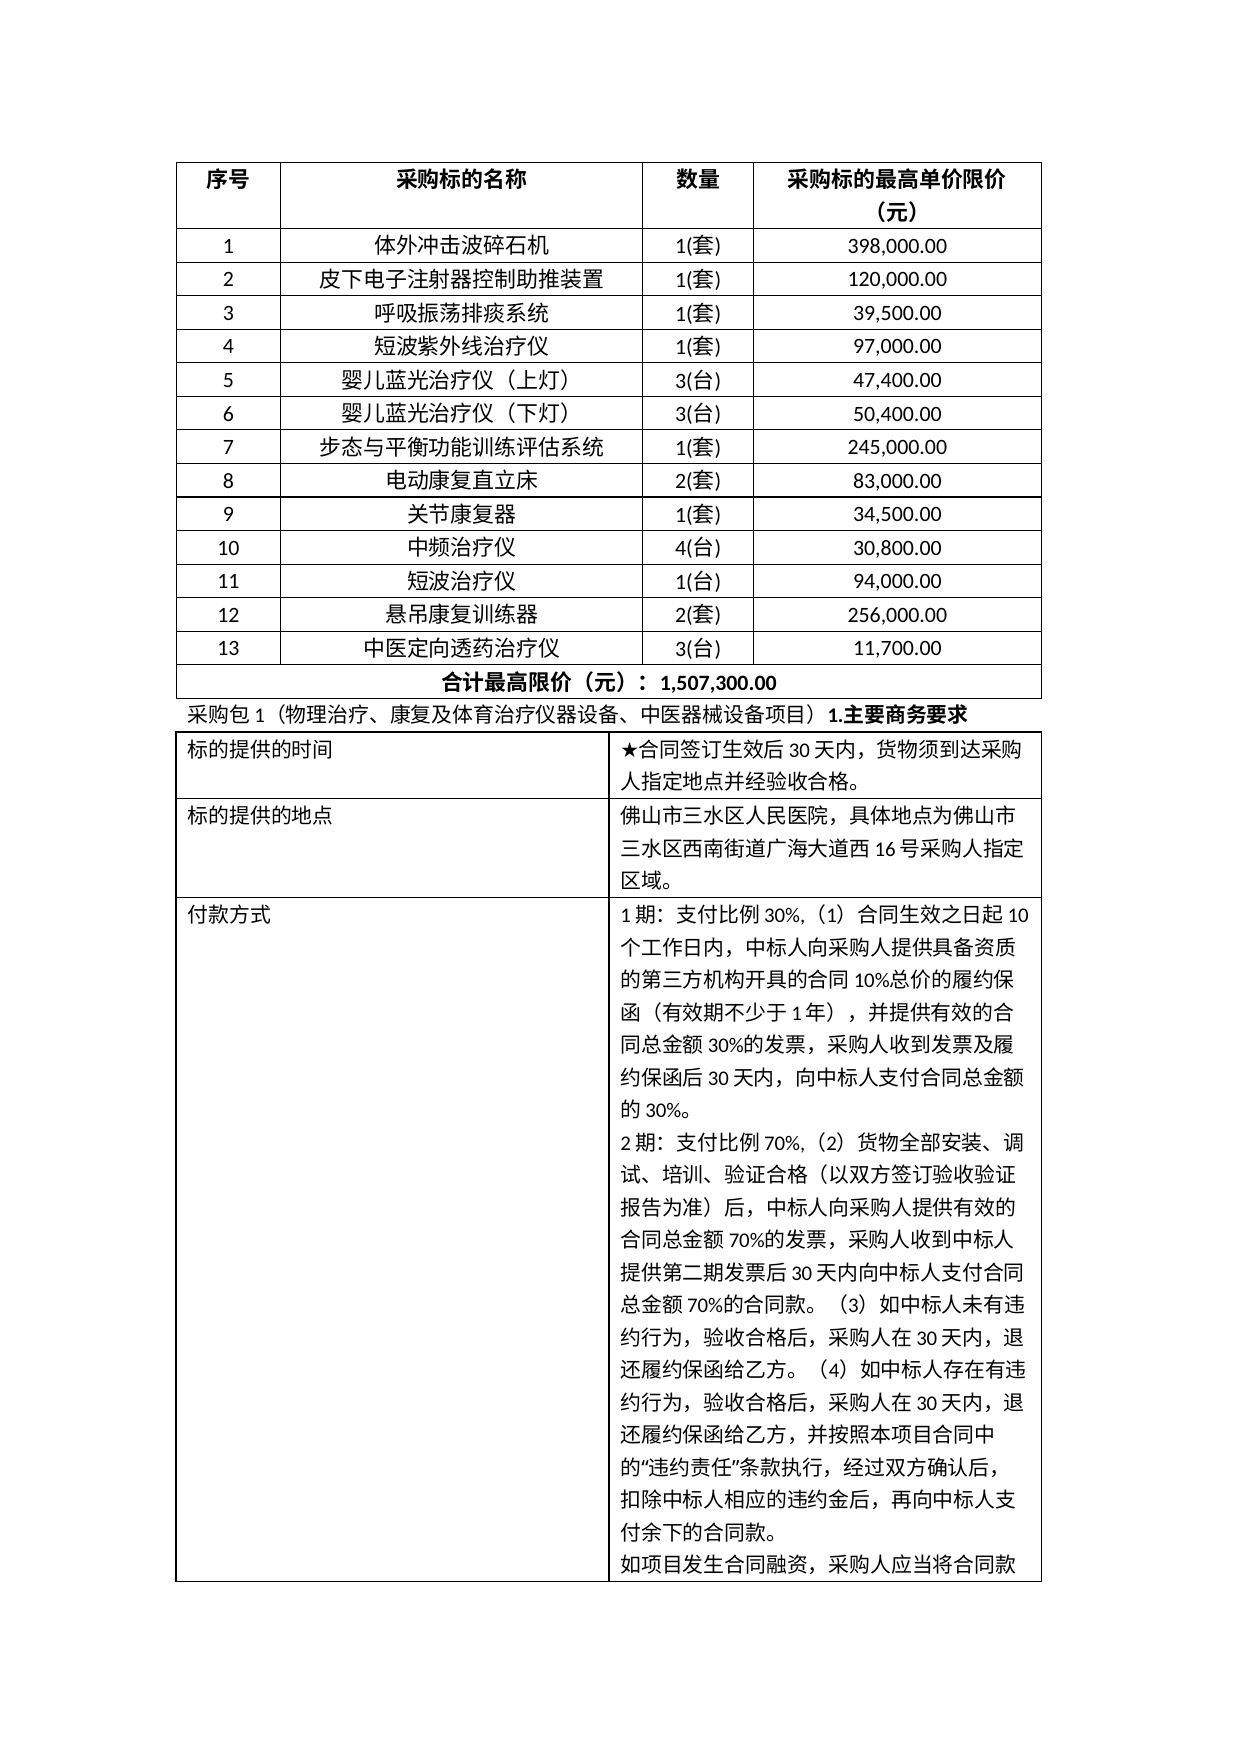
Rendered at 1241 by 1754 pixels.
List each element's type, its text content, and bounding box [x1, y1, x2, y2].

table_cell 1(套) [643, 430, 753, 463]
table_cell 付款方式 [177, 898, 608, 1581]
table_cell 中频治疗仪 [281, 531, 642, 563]
table_cell 关节康复器 [281, 498, 642, 530]
table_cell 短波紫外线治疗仪 [281, 330, 642, 362]
table_cell 47,400.00 [754, 363, 1041, 396]
table_cell 悬吊康复训练器 [281, 598, 642, 631]
table_cell 256,000.00 [754, 598, 1041, 631]
table_cell 婴儿蓝光治疗仪（下灯） [281, 397, 642, 429]
table_cell 34,500.00 [754, 498, 1041, 530]
table_cell 1(套) [643, 296, 753, 329]
text 采购包1（物理治疗、康复及体育治疗仪器设备、中医器械设备项目）1.主要商务要求 [187, 699, 1053, 731]
table_header 序号 [177, 163, 280, 228]
table_cell 中医定向透药治疗仪 [281, 632, 642, 664]
table_cell 3(台) [643, 632, 753, 664]
table_cell 2(套) [643, 464, 753, 496]
table_cell 合计最高限价（元）：1,507,300.00 [177, 665, 1041, 698]
table_cell 4 [177, 330, 280, 362]
table_cell 11 [177, 565, 280, 597]
table_cell 体外冲击波碎石机 [281, 229, 642, 262]
table_cell 50,400.00 [754, 397, 1041, 429]
table_cell 1(套) [643, 229, 753, 262]
table_cell 4(台) [643, 531, 753, 563]
table_cell 皮下电子注射器控制助推装置 [281, 263, 642, 295]
table_cell 3 [177, 296, 280, 329]
table_cell 婴儿蓝光治疗仪（上灯） [281, 363, 642, 396]
table_cell 39,500.00 [754, 296, 1041, 329]
table_header 采购标的名称 [281, 163, 642, 228]
table_cell 步态与平衡功能训练评估系统 [281, 430, 642, 463]
table_cell 10 [177, 531, 280, 563]
table_cell 398,000.00 [754, 229, 1041, 262]
table_cell 5 [177, 363, 280, 396]
table_cell 电动康复直立床 [281, 464, 642, 496]
table_cell 11,700.00 [754, 632, 1041, 664]
table_header ★合同签订生效后30天内，货物须到达采购人指定地点并经验收合格。 [610, 733, 1041, 798]
table_cell 1 [177, 229, 280, 262]
table_cell 3(台) [643, 397, 753, 429]
table_cell 6 [177, 397, 280, 429]
table_cell 13 [177, 632, 280, 664]
table_cell 83,000.00 [754, 464, 1041, 496]
table_cell 2(套) [643, 598, 753, 631]
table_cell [610, 898, 1041, 1581]
table_cell 97,000.00 [754, 330, 1041, 362]
table_cell 1(套) [643, 498, 753, 530]
table_cell 1(套) [643, 263, 753, 295]
table_header 标的提供的时间 [177, 733, 608, 798]
table_cell 短波治疗仪 [281, 565, 642, 597]
table_cell 12 [177, 598, 280, 631]
table_cell 9 [177, 498, 280, 530]
table_cell 佛山市三水区人民医院，具体地点为佛山市三水区西南街道广海大道西16号采购人指定区域。 [610, 799, 1041, 897]
table_cell 245,000.00 [754, 430, 1041, 463]
table_cell 30,800.00 [754, 531, 1041, 563]
table_cell 3(台) [643, 363, 753, 396]
table_cell 2 [177, 263, 280, 295]
table_cell 94,000.00 [754, 565, 1041, 597]
table_cell 7 [177, 430, 280, 463]
table_header 采购标的最高单价限价（元） [754, 163, 1041, 228]
table_cell 1(套) [643, 330, 753, 362]
table_cell 120,000.00 [754, 263, 1041, 295]
table_cell 标的提供的地点 [177, 799, 608, 897]
table_cell 呼吸振荡排痰系统 [281, 296, 642, 329]
table_cell 1(台) [643, 565, 753, 597]
table_header 数量 [643, 163, 753, 228]
table_cell 8 [177, 464, 280, 496]
